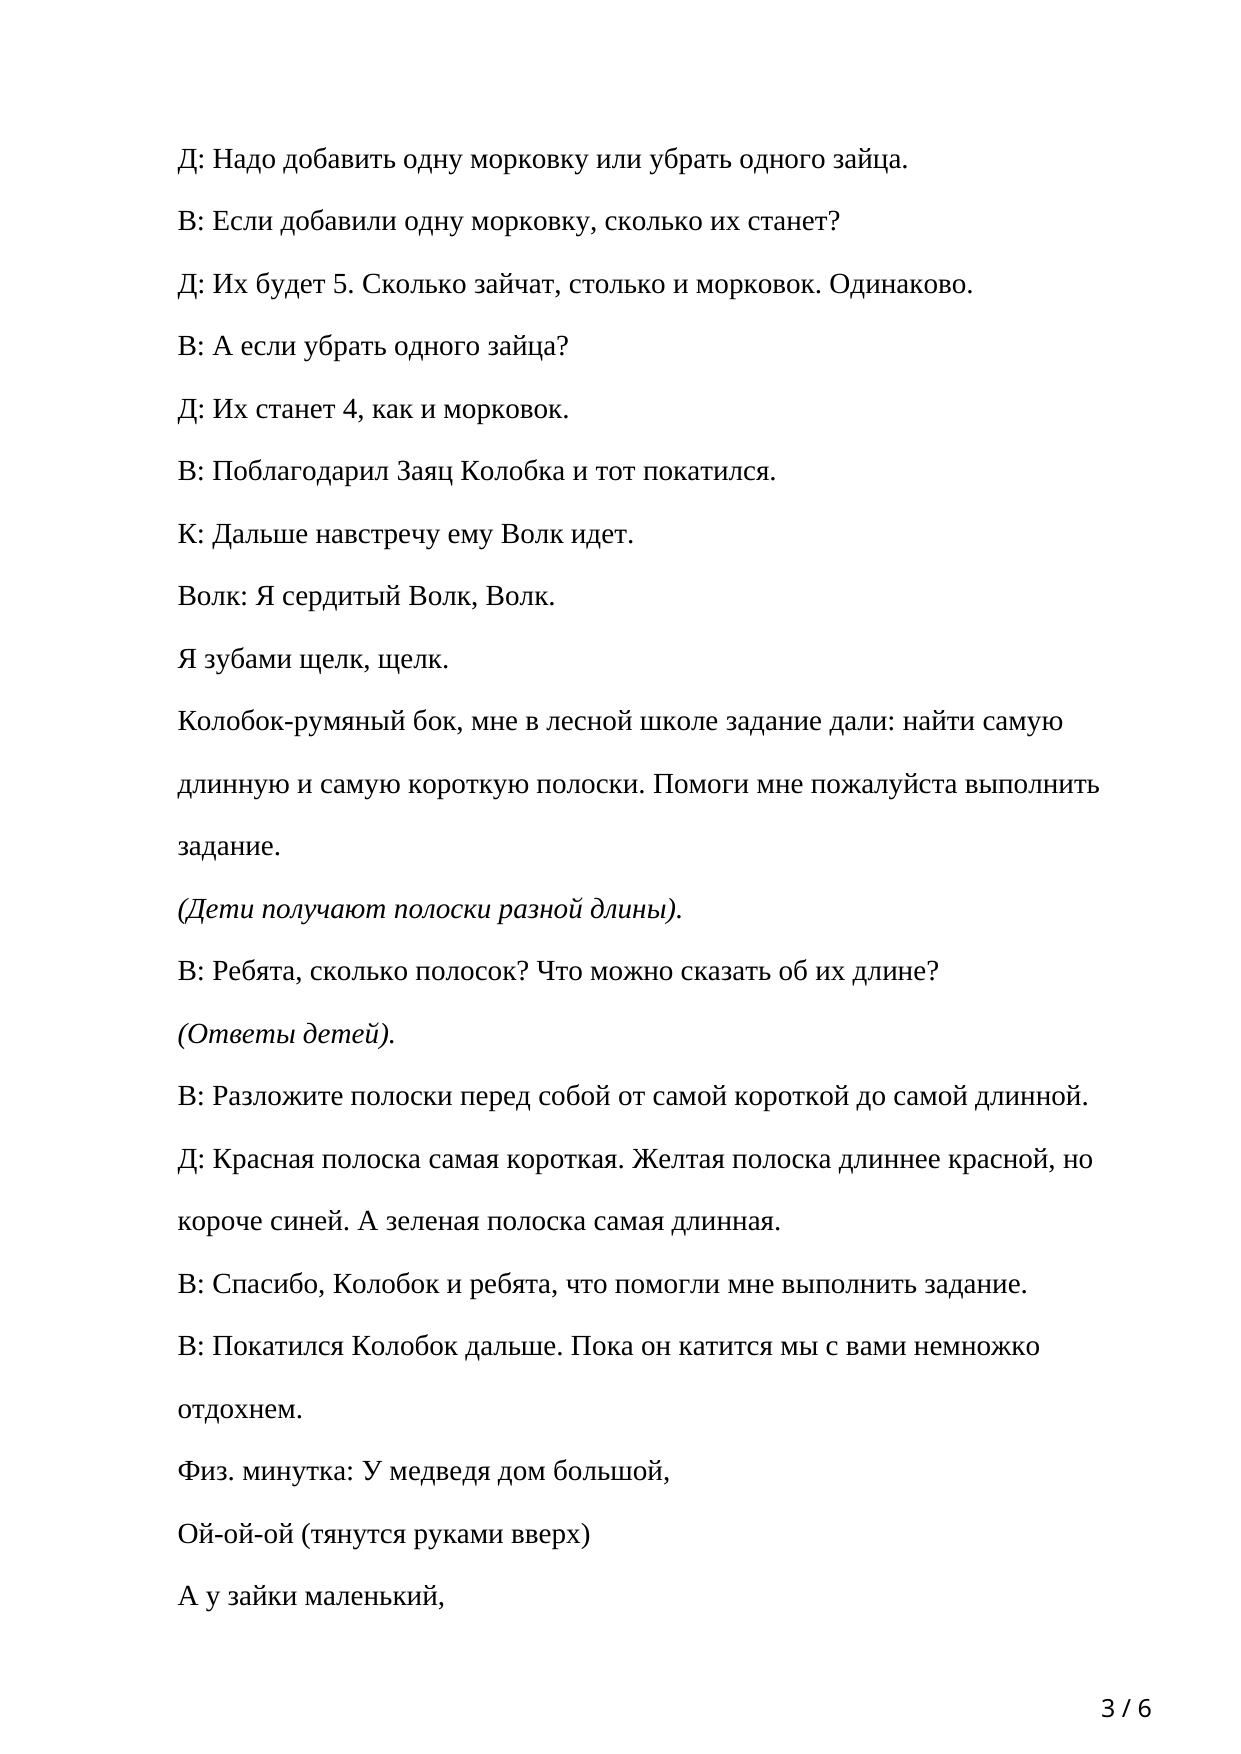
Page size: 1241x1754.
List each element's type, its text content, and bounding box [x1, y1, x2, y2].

text Д: Красная полоска самая короткая. Желтая полоска длиннее красной, но короче синей. А зеленая полоска самая длинная. [177, 1118, 1152, 1243]
text Колобок-румяный бок, мне в лесной школе задание дали: найти самую длинную и самую короткую полоски. Помоги мне пожалуйста выполнить задание. [177, 681, 1152, 868]
text В: Спасибо, Колобок и ребята, что помогли мне выполнить задание. [177, 1243, 1152, 1306]
text Физ. минутка: У медведя дом большой, [177, 1431, 1152, 1493]
text В: А если убрать одного зайца? [177, 306, 1152, 368]
text Д: Их станет 4, как и морковок. [177, 368, 1152, 431]
text В: Разложите полоски перед собой от самой короткой до самой длинной. [177, 1056, 1152, 1118]
text (Ответы детей). [177, 993, 1152, 1056]
text (Дети получают полоски разной длины). [177, 868, 1152, 931]
text А у зайки маленький, [177, 1556, 1152, 1618]
text Я зубами щелк, щелк. [177, 618, 1152, 681]
text В: Если добавили одну морковку, сколько их станет? [177, 181, 1152, 243]
text Ой-ой-ой (тянутся руками вверх) [177, 1493, 1152, 1556]
text Д: Их будет 5. Сколько зайчат, столько и морковок. Одинаково. [177, 243, 1152, 306]
text В: Покатился Колобок дальше. Пока он катится мы с вами немножко отдохнем. [177, 1306, 1152, 1431]
text В: Ребята, сколько полосок? Что можно сказать об их длине? [177, 931, 1152, 993]
text В: Поблагодарил Заяц Колобка и тот покатился. [177, 431, 1152, 493]
text Д: Надо добавить одну морковку или убрать одного зайца. [177, 118, 1152, 181]
text Волк: Я сердитый Волк, Волк. [177, 556, 1152, 618]
text К: Дальше навстречу ему Волк идет. [177, 493, 1152, 556]
